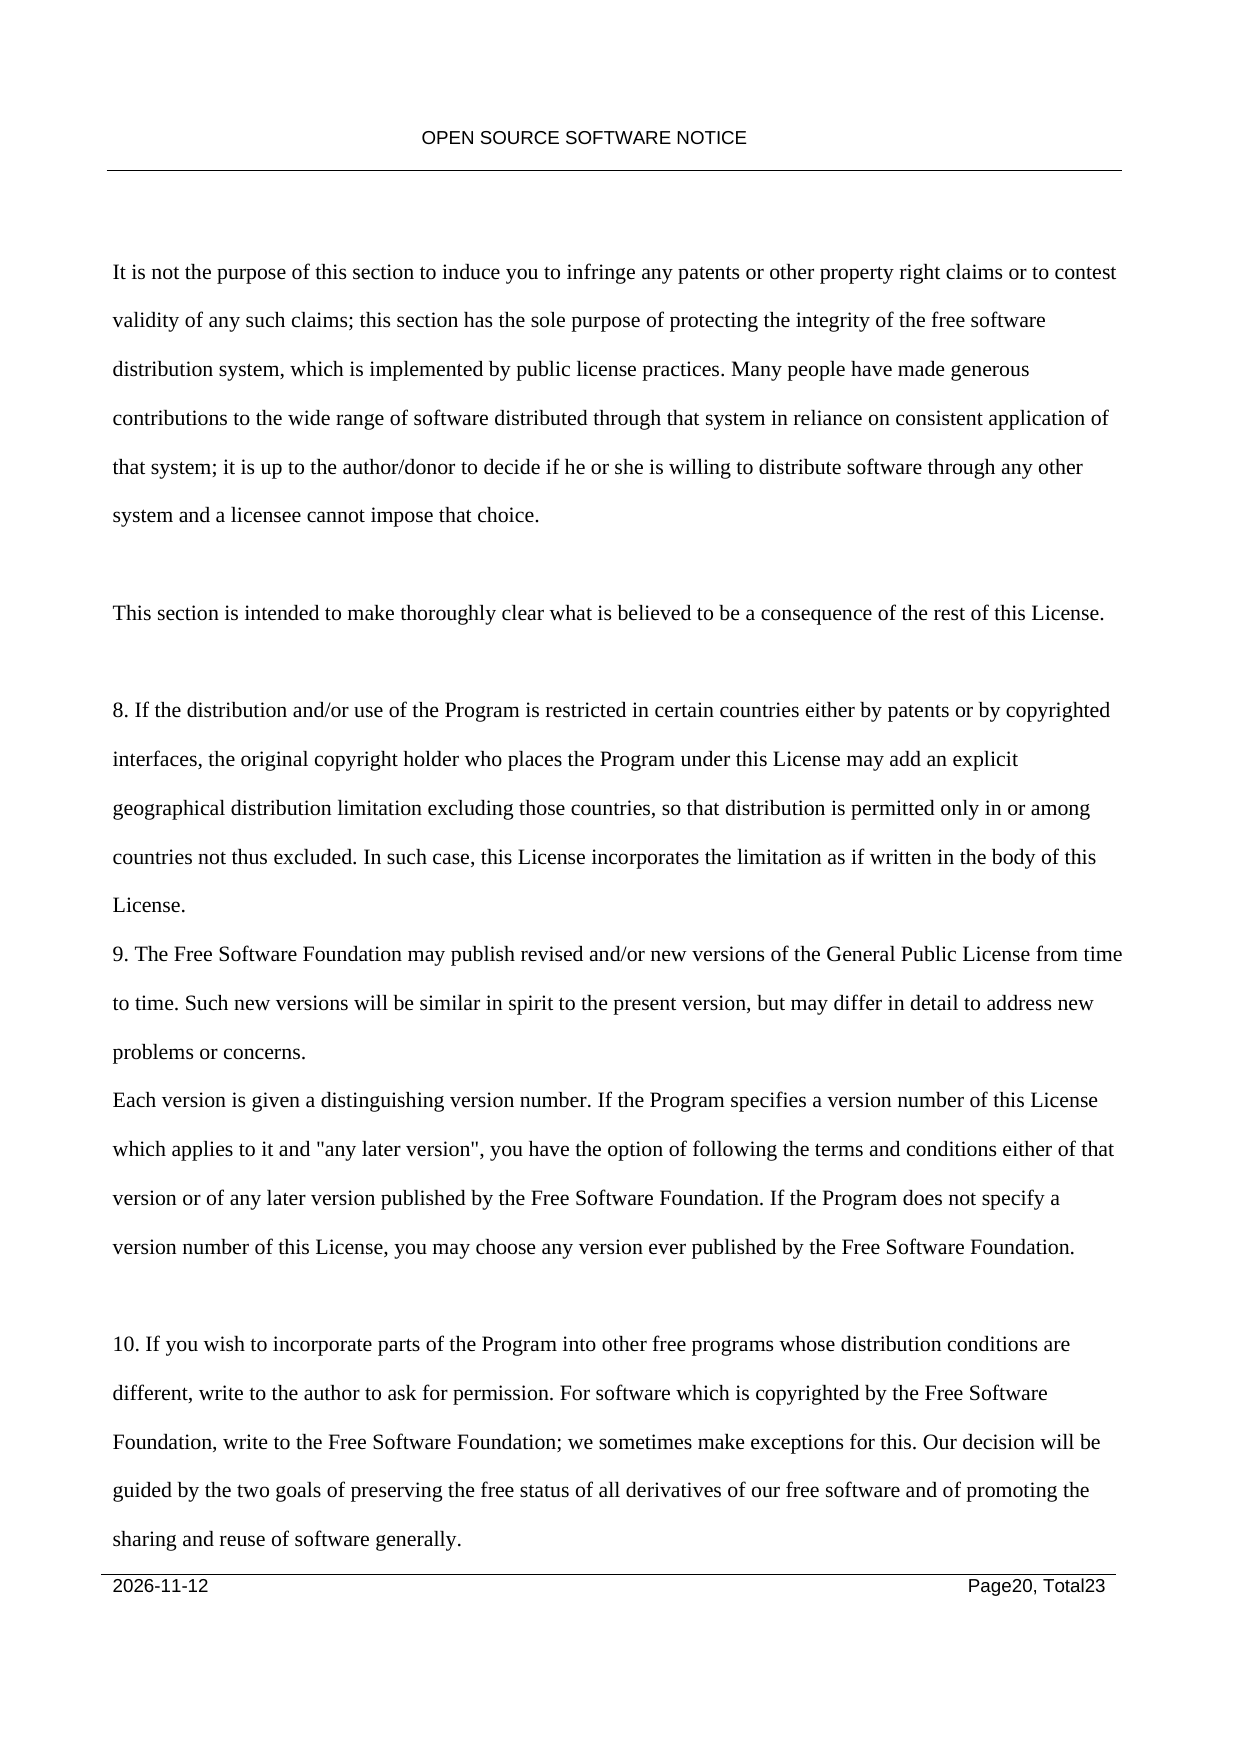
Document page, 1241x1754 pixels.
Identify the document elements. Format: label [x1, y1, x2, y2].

text [112, 206, 1128, 1555]
